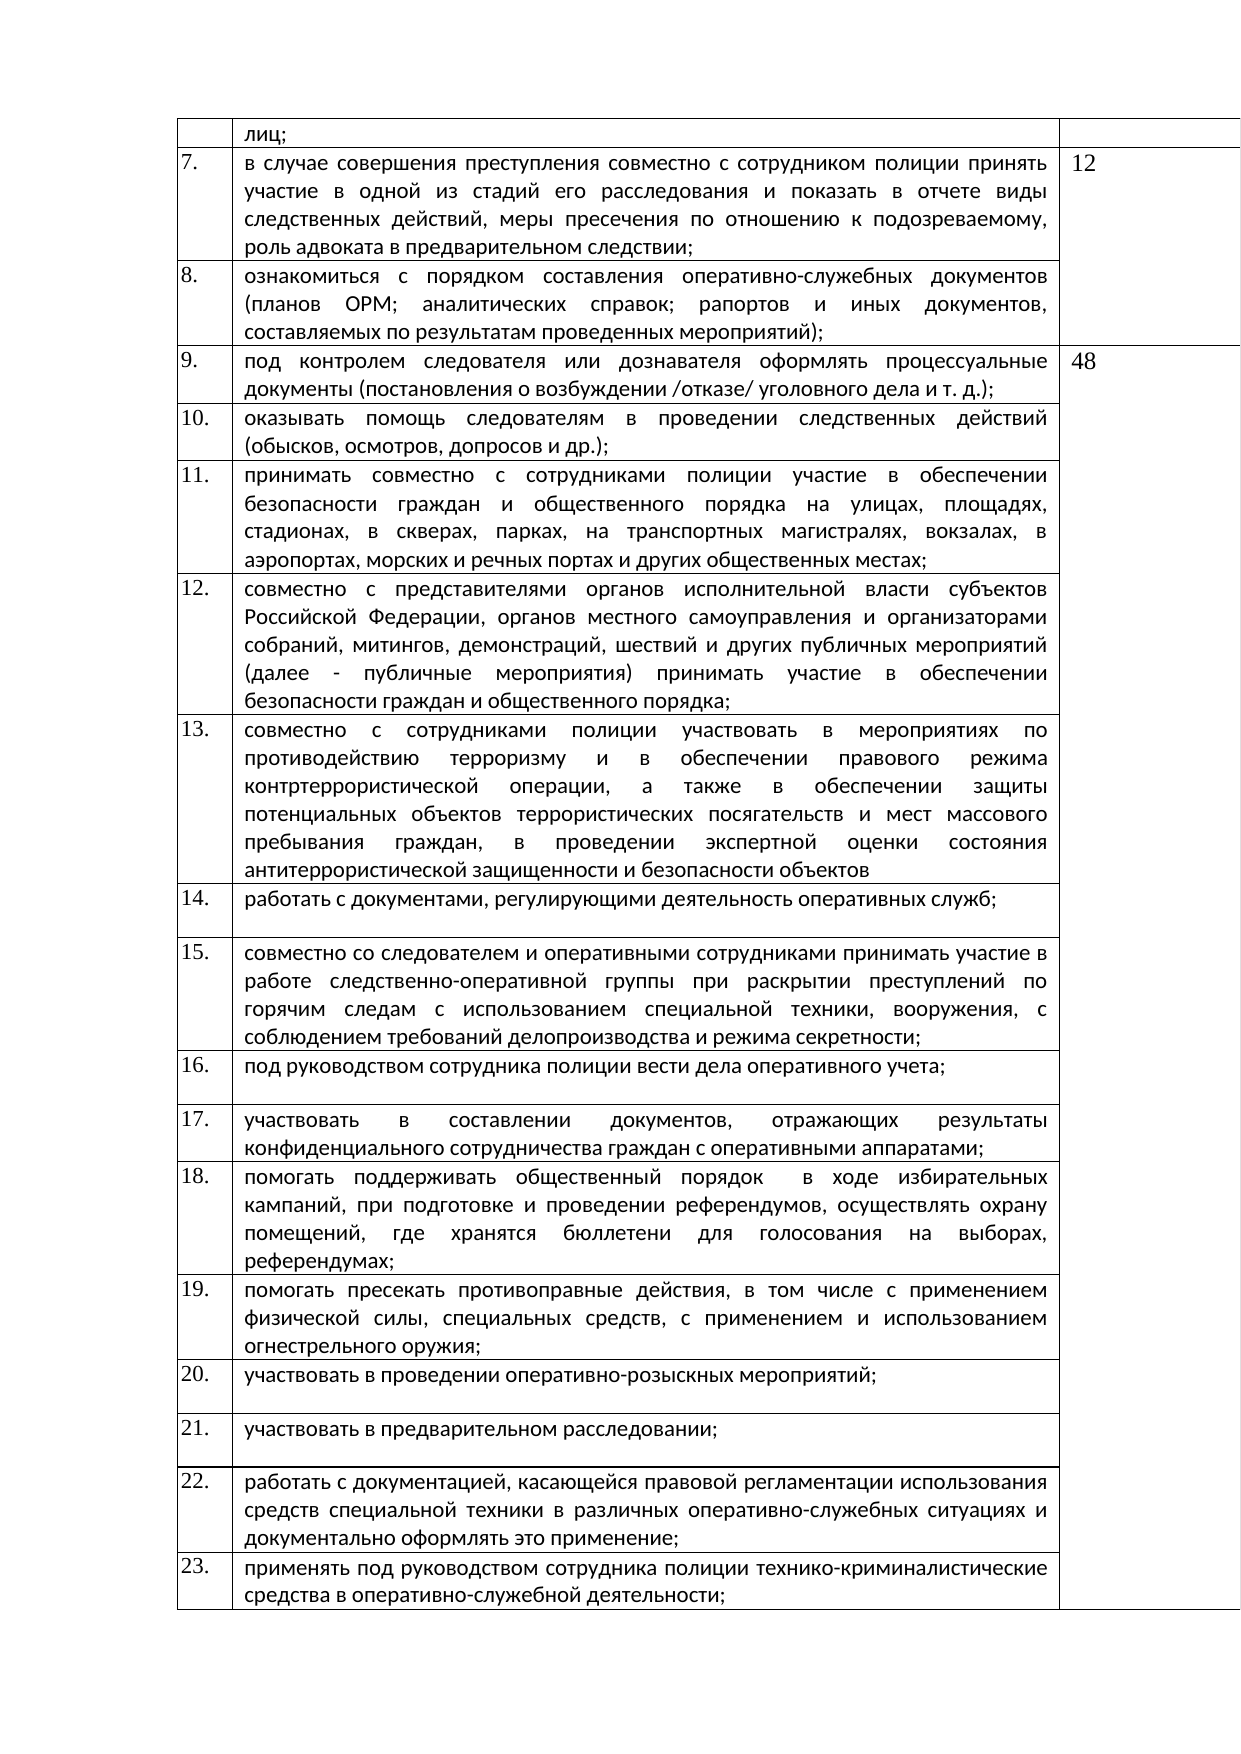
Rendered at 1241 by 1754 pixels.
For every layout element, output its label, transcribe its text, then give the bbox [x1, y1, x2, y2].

table_cell [178, 346, 232, 402]
table_cell [178, 461, 232, 573]
table_cell участвовать в проведении оперативно-розыскных мероприятий; [233, 1360, 1059, 1413]
table_cell совместно со следователем и оперативными сотрудниками принимать участие в работе следственно-оперативной группы при раскрытии преступлений по горячим следам с использованием специальной техники, вооружения, с соблюдением требований делопроизводства и режима секретности; [233, 938, 1059, 1050]
table_cell работать с документацией, касающейся правовой регламентации использования средств специальной техники в различных оперативно-служебных ситуациях и документально оформлять это применение; [233, 1468, 1059, 1552]
table_cell [178, 574, 232, 714]
table_cell [178, 1162, 232, 1274]
table_cell [178, 261, 232, 345]
table_cell под руководством сотрудника полиции вести дела оперативного учета; [233, 1051, 1059, 1104]
table_cell [178, 148, 232, 260]
table_cell [178, 1105, 232, 1161]
table_cell [178, 119, 232, 147]
table_cell 48 [1060, 346, 1240, 1609]
table_cell применять под руководством сотрудника полиции технико-криминалистические средства в оперативно-служебной деятельности; [233, 1553, 1059, 1609]
table_cell [178, 1360, 232, 1413]
table_cell [178, 1051, 232, 1104]
table_cell работать с документами, регулирующими деятельность оперативных служб; [233, 884, 1059, 937]
table_cell принимать совместно с сотрудниками полиции участие в обеспечении безопасности граждан и общественного порядка на улицах, площадях, стадионах, в скверах, парках, на транспортных магистралях, вокзалах, в аэропортах, морских и речных портах и других общественных местах; [233, 461, 1059, 573]
table_cell [178, 404, 232, 459]
table_cell в случае совершения преступления совместно с сотрудником полиции принять участие в одной из стадий его расследования и показать в отчете виды следственных действий, меры пресечения по отношению к подозреваемому, роль адвоката в предварительном следствии; [233, 148, 1059, 260]
table_cell помогать пресекать противоправные действия, в том числе с применением физической силы, специальных средств, с применением и использованием огнестрельного оружия; [233, 1275, 1059, 1359]
table_cell [178, 1275, 232, 1359]
table_cell помогать поддерживать общественный порядок в ходе избирательных кампаний, при подготовке и проведении референдумов, осуществлять охрану помещений, где хранятся бюллетени для голосования на выборах, референдумах; [233, 1162, 1059, 1274]
table_cell участвовать в составлении документов, отражающих результаты конфиденциального сотрудничества граждан с оперативными аппаратами; [233, 1105, 1059, 1161]
table_cell ознакомиться с порядком составления оперативно-служебных документов (планов ОРМ; аналитических справок; рапортов и иных документов, составляемых по результатам проведенных мероприятий); [233, 261, 1059, 345]
table_cell совместно с представителями органов исполнительной власти субъектов Российской Федерации, органов местного самоуправления и организаторами собраний, митингов, демонстраций, шествий и других публичных мероприятий (далее - публичные мероприятия) принимать участие в обеспечении безопасности граждан и общественного порядка; [233, 574, 1059, 714]
table_cell участвовать в предварительном расследовании; [233, 1414, 1059, 1466]
table_cell [178, 715, 232, 883]
table_cell [178, 1468, 232, 1552]
table_cell 12 [1060, 148, 1240, 345]
table_cell совместно с сотрудниками полиции участвовать в мероприятиях по противодействию терроризму и в обеспечении правового режима контртеррористической операции, а также в обеспечении защиты потенциальных объектов террористических посягательств и мест массового пребывания граждан, в проведении экспертной оценки состояния антитеррористической защищенности и безопасности объектов [233, 715, 1059, 883]
table_cell [178, 1553, 232, 1609]
table_cell оказывать помощь следователям в проведении следственных действий (обысков, осмотров, допросов и др.); [233, 404, 1059, 459]
table_cell [178, 938, 232, 1050]
table_cell под контролем следователя или дознавателя оформлять процессуальные документы (постановления о возбуждении /отказе/ уголовного дела и т. д.); [233, 346, 1059, 402]
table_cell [233, 119, 1059, 147]
table_cell [178, 884, 232, 937]
table_cell [178, 1414, 232, 1466]
